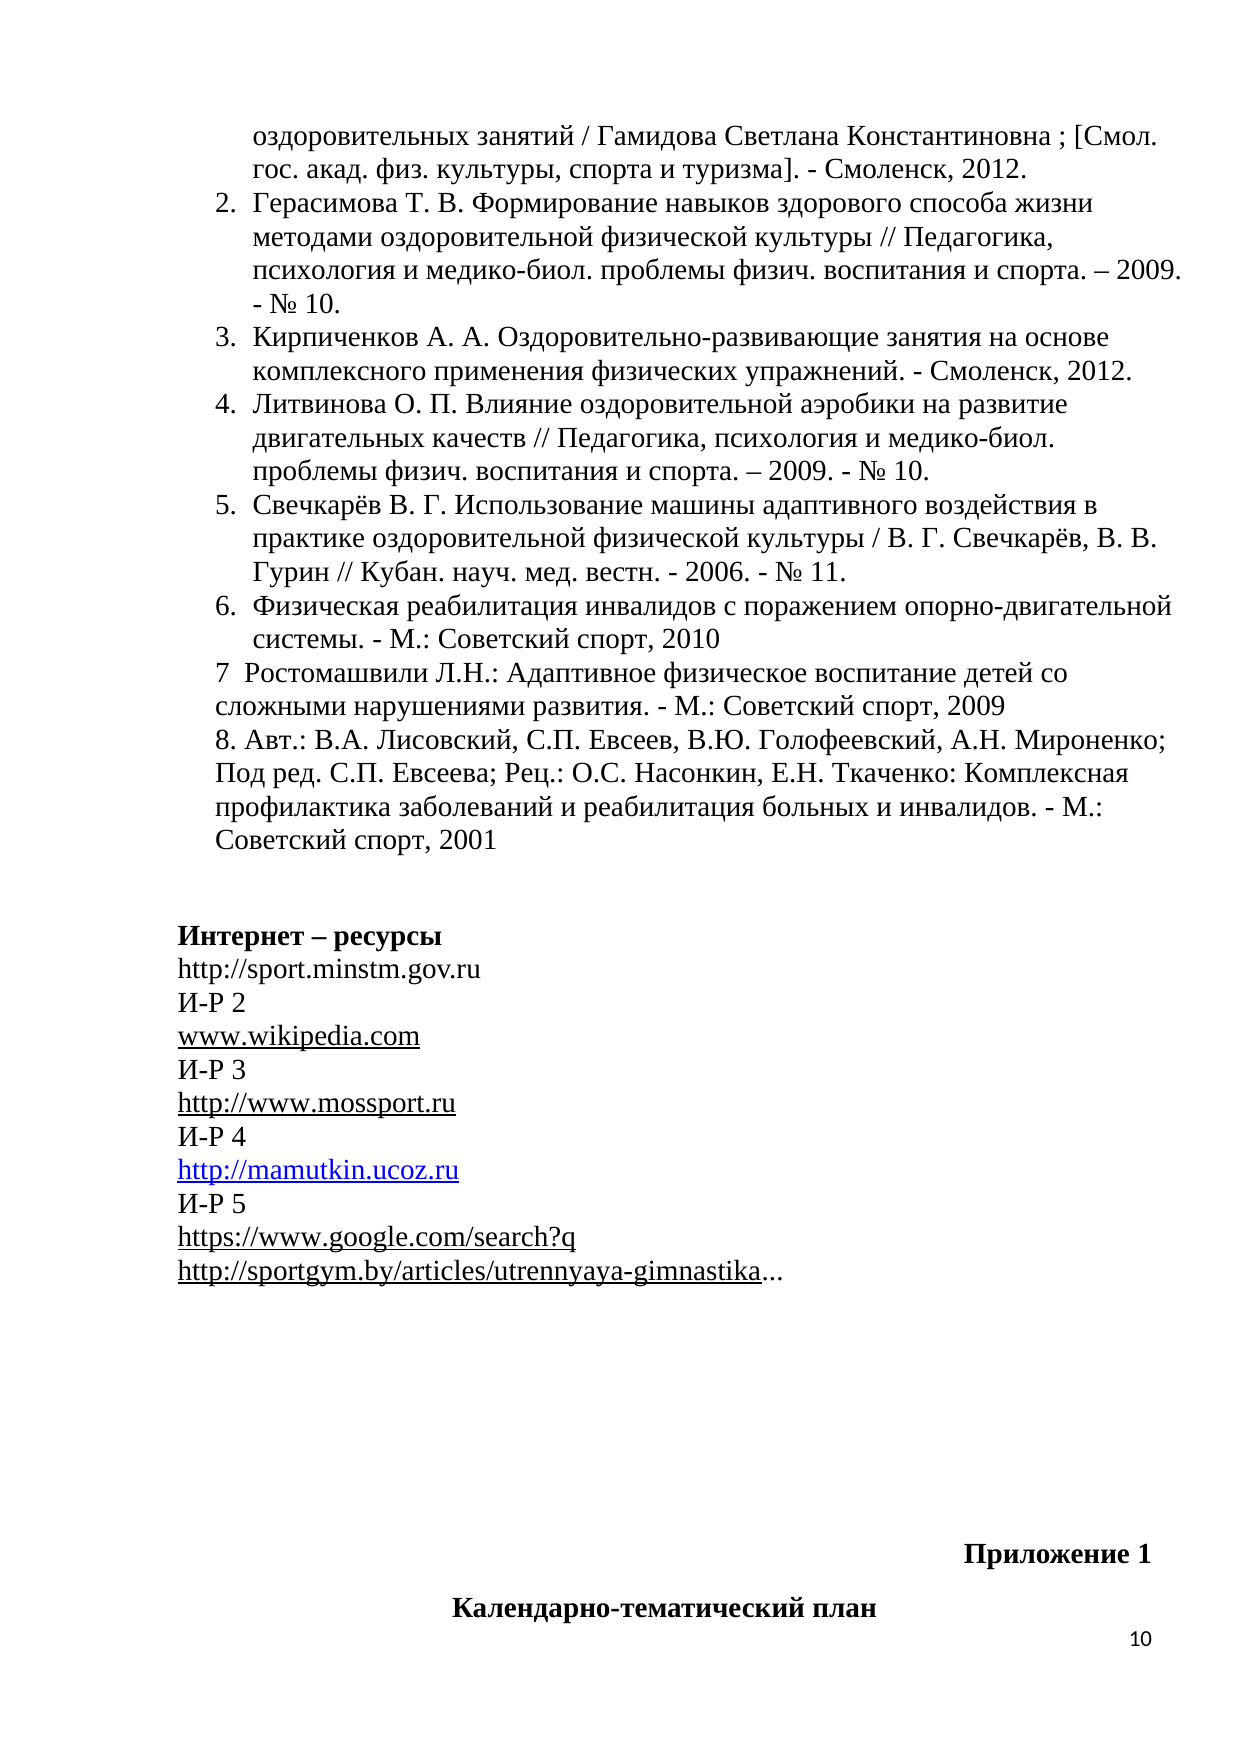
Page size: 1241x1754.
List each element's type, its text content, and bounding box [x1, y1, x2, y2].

text И-Р 5 [177, 1186, 1152, 1219]
text http://sport.minstm.gov.ru [177, 951, 1152, 985]
text http://www.mossport.ru [177, 1085, 1152, 1119]
text http://mamutkin.ucoz.ru [177, 1152, 1152, 1186]
text Приложение 1 [177, 1536, 1152, 1570]
text Календарно-тематический план [177, 1591, 1152, 1624]
text https://www.google.com/search?q [177, 1219, 1152, 1253]
text http://sportgym.by/articles/utrennyaya-gimnastika... [177, 1253, 1152, 1287]
text Интернет – ресурсы [177, 918, 1152, 951]
text И-Р 4 [177, 1119, 1152, 1152]
text И-Р 2 [177, 985, 1152, 1018]
text www.wikipedia.com [177, 1018, 1152, 1052]
text И-Р 3 [177, 1052, 1152, 1085]
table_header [166, 118, 1196, 856]
